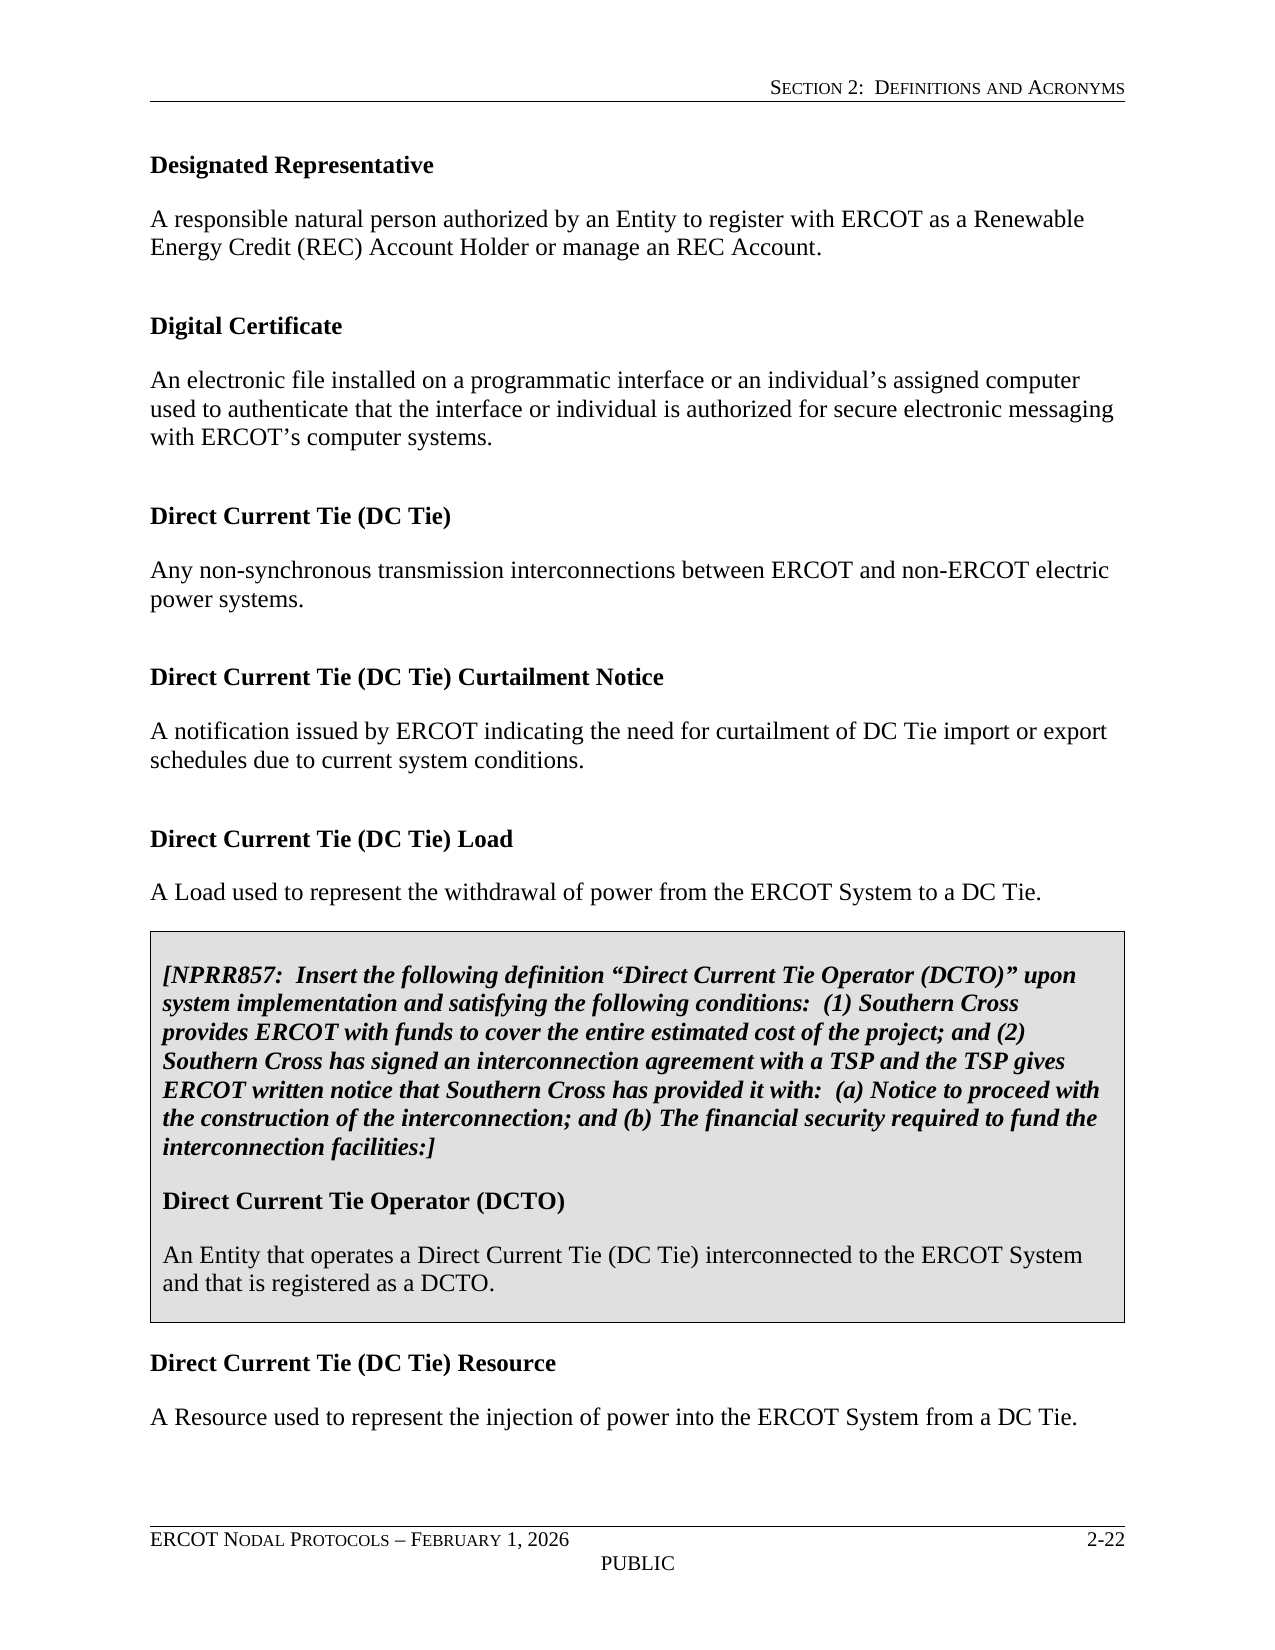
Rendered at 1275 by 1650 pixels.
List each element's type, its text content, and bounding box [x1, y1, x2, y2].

text Direct Current Tie (DC Tie) Resource [150, 1348, 1125, 1377]
text A notification issued by ERCOT indicating the need for curtailment of DC Tie import or export schedules due to current system conditions. [150, 716, 1125, 774]
text Designated Representative [150, 150, 1125, 179]
text A responsible natural person authorized by an Entity to register with ERCOT as a Renewable Energy Credit (REC) Account Holder or manage an REC Account. [150, 204, 1125, 261]
table_header [NPRR857: Insert the following definition “Direct Current Tie Operator (DCTO)” upon system implementation and satisfying the following conditions: (1) Southern Cross provides ERCOT with funds to cover the entire estimated cost of the project; and (2) Southern Cross has signed an interconnection agreement with a TSP and the TSP gives ERCOT written notice that Southern Cross has provided it with: (a) Notice to proceed with the construction of the interconnection; and (b) The financial security required to fund the interconnection facilities:] Direct Current Tie Operator (DCTO) An Entity that operates a Direct Current Tie (DC Tie) interconnected to the ERCOT System and that is registered as a DCTO. [151, 932, 1124, 1322]
text Any non-synchronous transmission interconnections between ERCOT and non-ERCOT electric power systems. [150, 555, 1125, 612]
text Direct Current Tie (DC Tie) Load [150, 824, 1125, 852]
text Direct Current Tie (DC Tie) [150, 501, 1125, 530]
text A Load used to represent the withdrawal of power from the ERCOT System to a DC Tie. [150, 877, 1125, 906]
text A Resource used to represent the injection of power into the ERCOT System from a DC Tie. [150, 1402, 1125, 1431]
text An electronic file installed on a programmatic interface or an individual’s assigned computer used to authenticate that the interface or individual is authorized for secure electronic messaging with ERCOT’s computer systems. [150, 365, 1125, 451]
text Direct Current Tie (DC Tie) Curtailment Notice [150, 662, 1125, 691]
text Digital Certificate [150, 311, 1125, 340]
